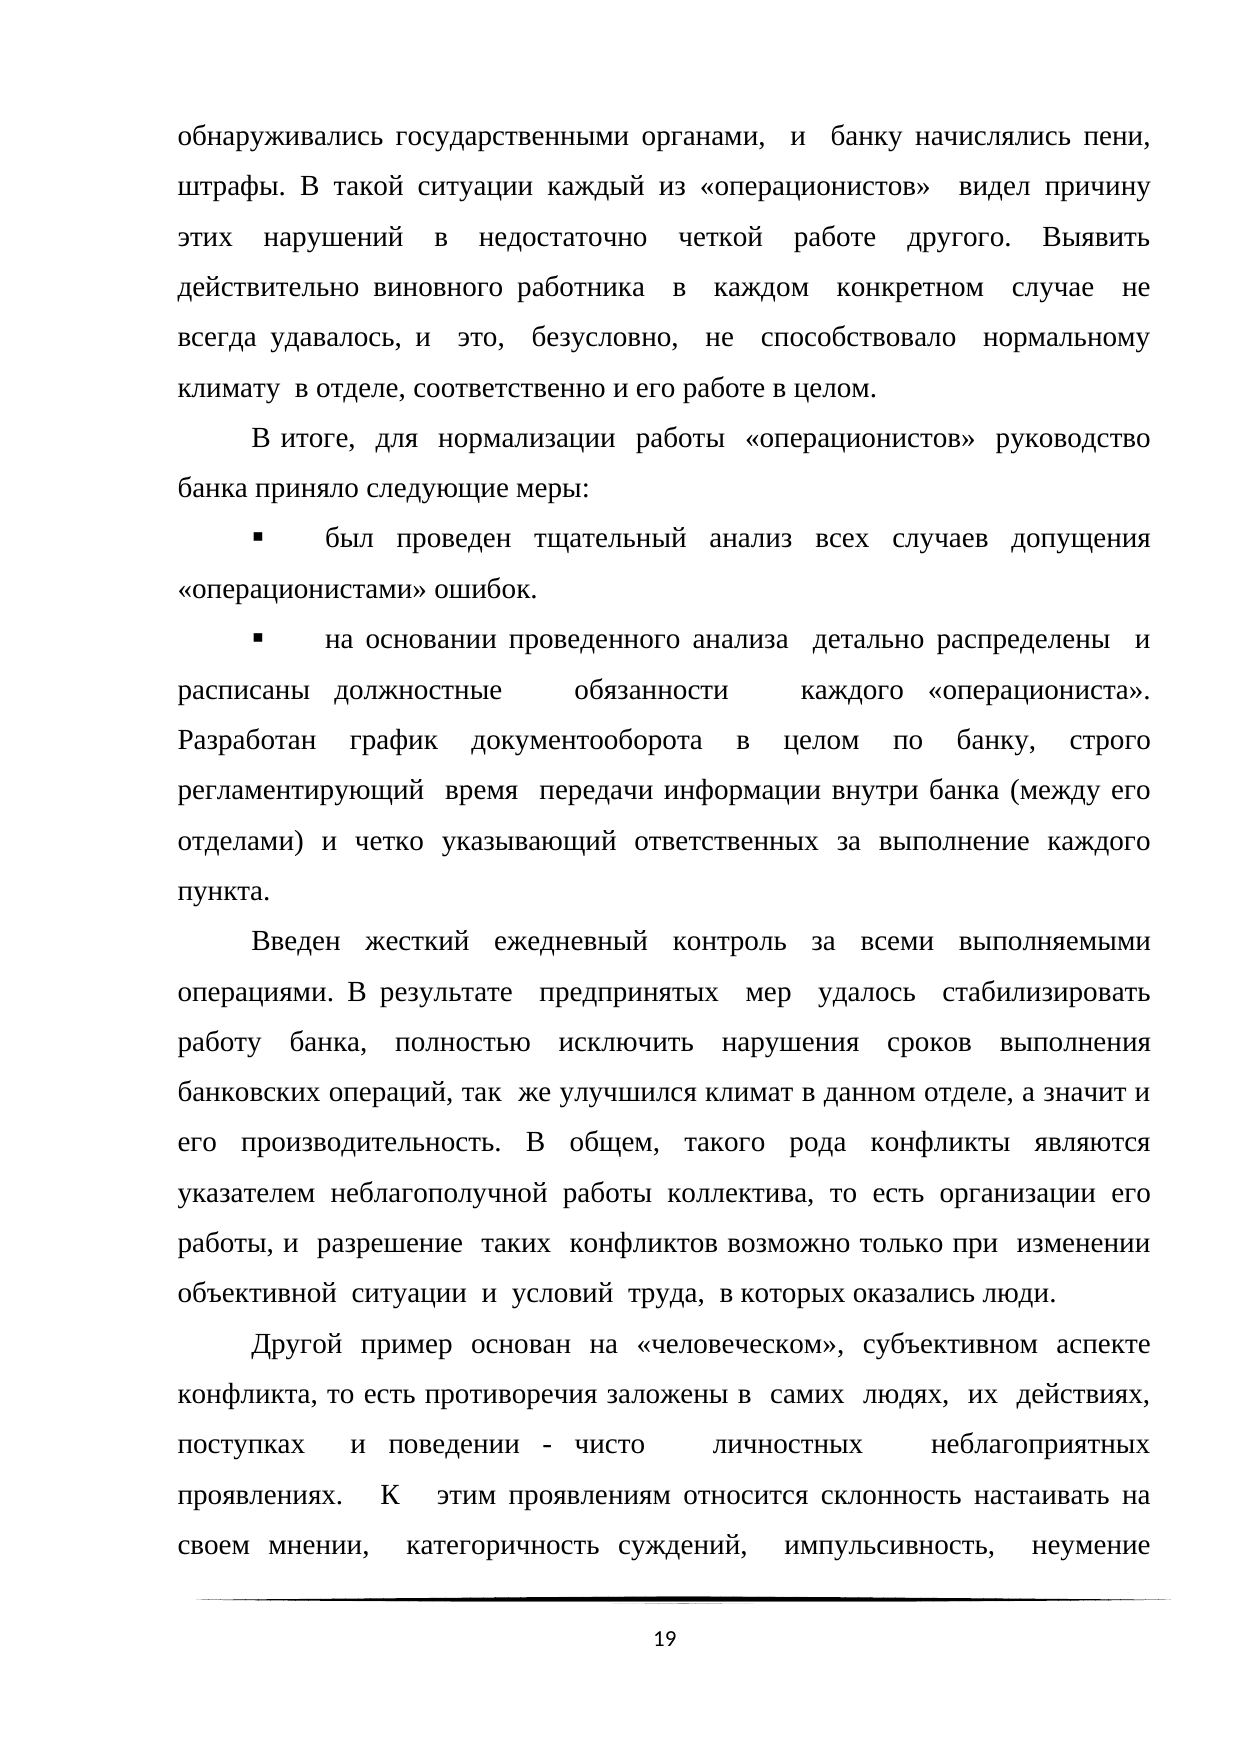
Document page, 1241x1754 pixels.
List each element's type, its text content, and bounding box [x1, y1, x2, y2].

text В итоге, для нормализации работы «операционистов» руководство банка приняло следующие меры: [177, 420, 1152, 504]
text Введен жесткий ежедневный контроль за всеми выполняемыми операциями. В результате предпринятых мер удалось стабилизировать работу банка, полностью исключить нарушения сроков выполнения банковских операций, так же улучшился климат в данном отделе, а значит и его производительность. В общем, такого рода конфликты являются указателем неблагополучной работы коллектива, то есть организации его работы, и разрешение таких конфликтов возможно только при изменении объективной ситуации и условий труда, в которых оказались люди. [177, 923, 1152, 1309]
list на основании проведенного анализа детально распределены и расписаны должностные обязанности каждого «операциониста». Разработан график документооборота в целом по банку, строго регламентирующий время передачи информации внутри банка (между его отделами) и четко указывающий ответственных за выполнение каждого пункта. [177, 621, 1152, 907]
picture [195, 1596, 1172, 1604]
list был проведен тщательный анализ всех случаев допущения «операционистами» ошибок. [177, 521, 1152, 604]
